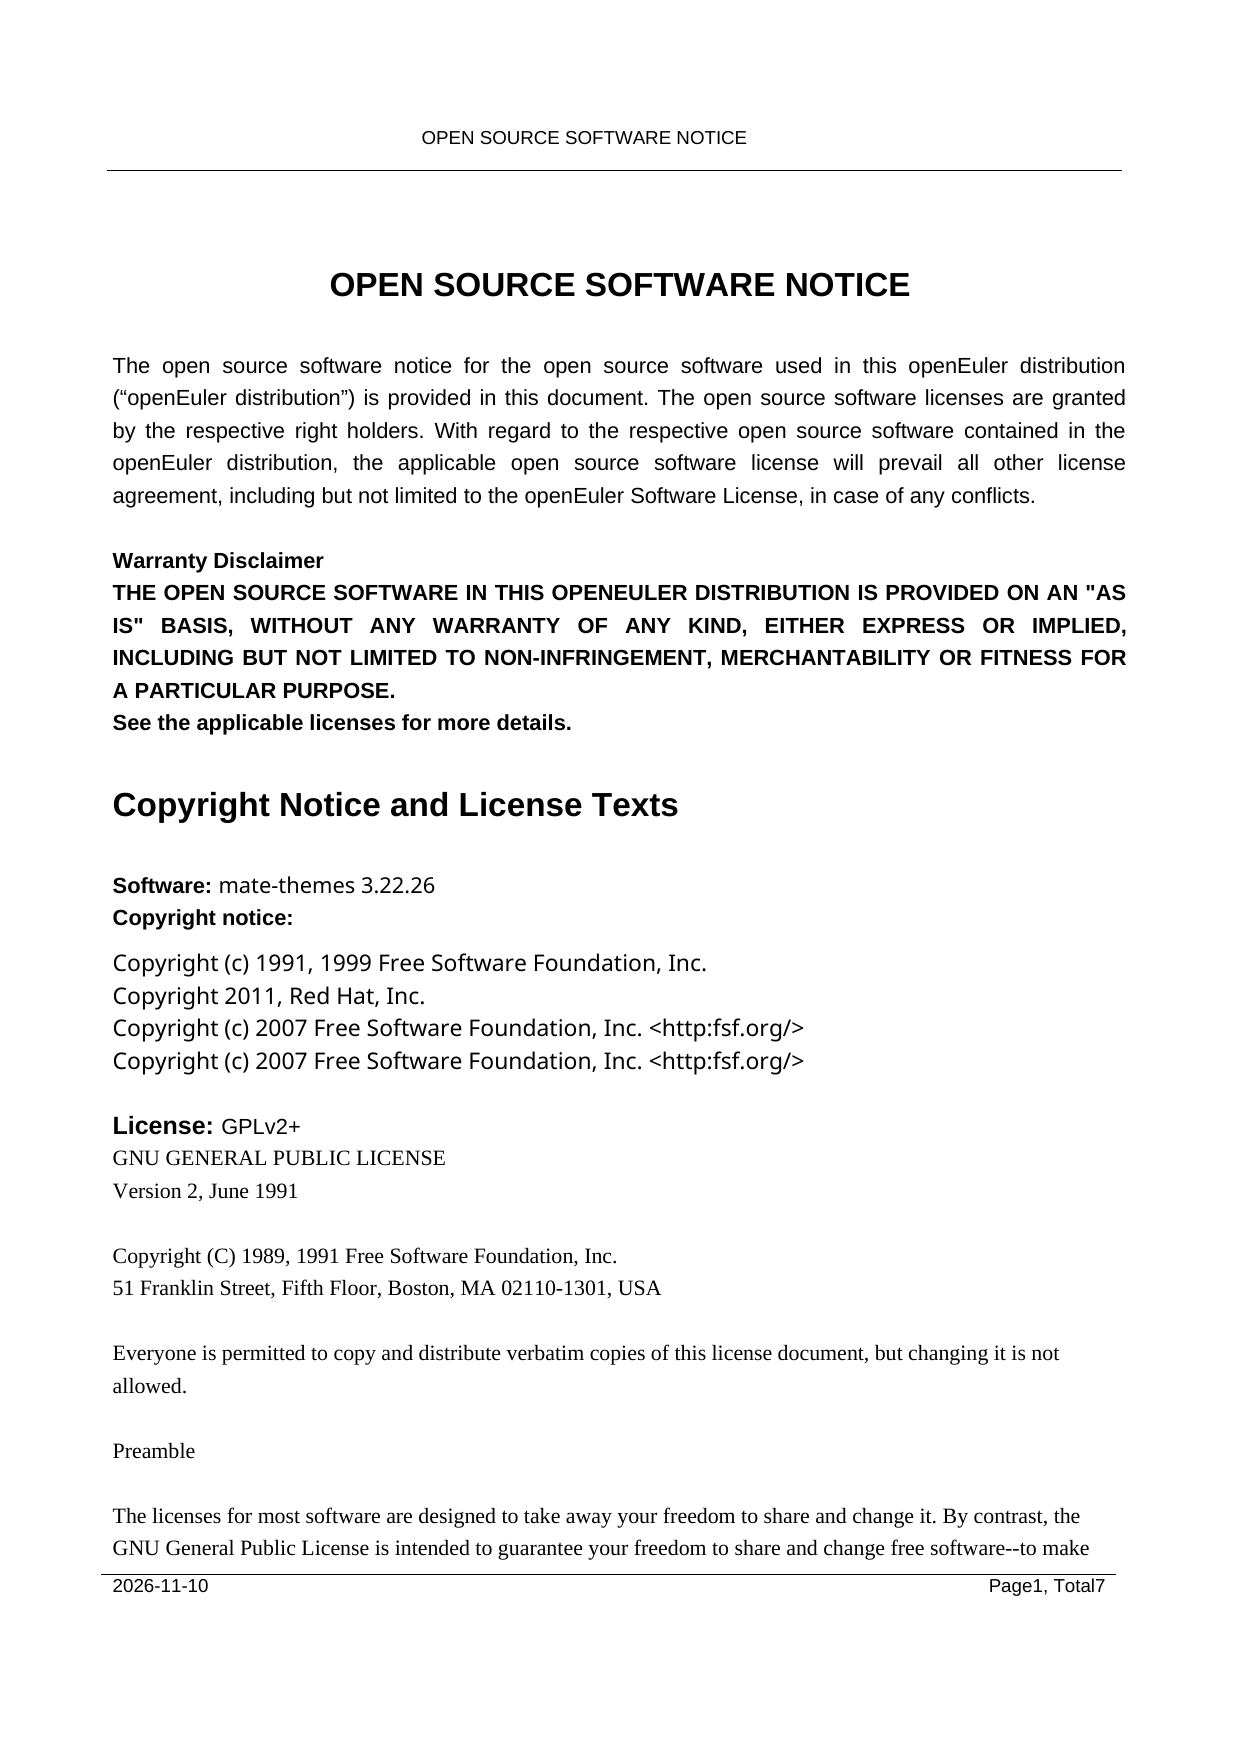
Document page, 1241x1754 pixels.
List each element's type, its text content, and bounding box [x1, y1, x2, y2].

text OPEN SOURCE SOFTWARE NOTICE [112, 251, 1128, 316]
text Copyright (c) 1991, 1999 Free Software Foundation, Inc. Copyright 2011, Red Hat, Inc. Copyright (c) 2007 Free Software Foundation, Inc. <http:fsf.org/> Copyright (c) 2007 Free Software Foundation, Inc. <http:fsf.org/> [112, 947, 1128, 1109]
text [112, 1142, 1128, 1564]
text Copyright notice: [112, 901, 1128, 934]
text Copyright Notice and License Texts [112, 771, 1128, 836]
title Software: mate-themes 3.22.26 [112, 869, 1128, 901]
text THE OPEN SOURCE SOFTWARE IN THIS OPENEULER DISTRIBUTION IS PROVIDED ON AN "AS IS" BASIS, WITHOUT ANY WARRANTY OF ANY KIND, EITHER EXPRESS OR IMPLIED, INCLUDING BUT NOT LIMITED TO NON-INFRINGEMENT, MERCHANTABILITY OR FITNESS FOR A PARTICULAR PURPOSE. See the applicable licenses for more details. [112, 576, 1128, 739]
text License: GPLv2+ [112, 1109, 1128, 1142]
text The open source software notice for the open source software used in this openEuler distribution (“openEuler distribution”) is provided in this document. The open source software licenses are granted by the respective right holders. With regard to the respective open source software contained in the openEuler distribution, the applicable open source software license will prevail all other license agreement, including but not limited to the openEuler Software License, in case of any conflicts. [112, 349, 1128, 511]
text Warranty Disclaimer [112, 544, 1128, 576]
